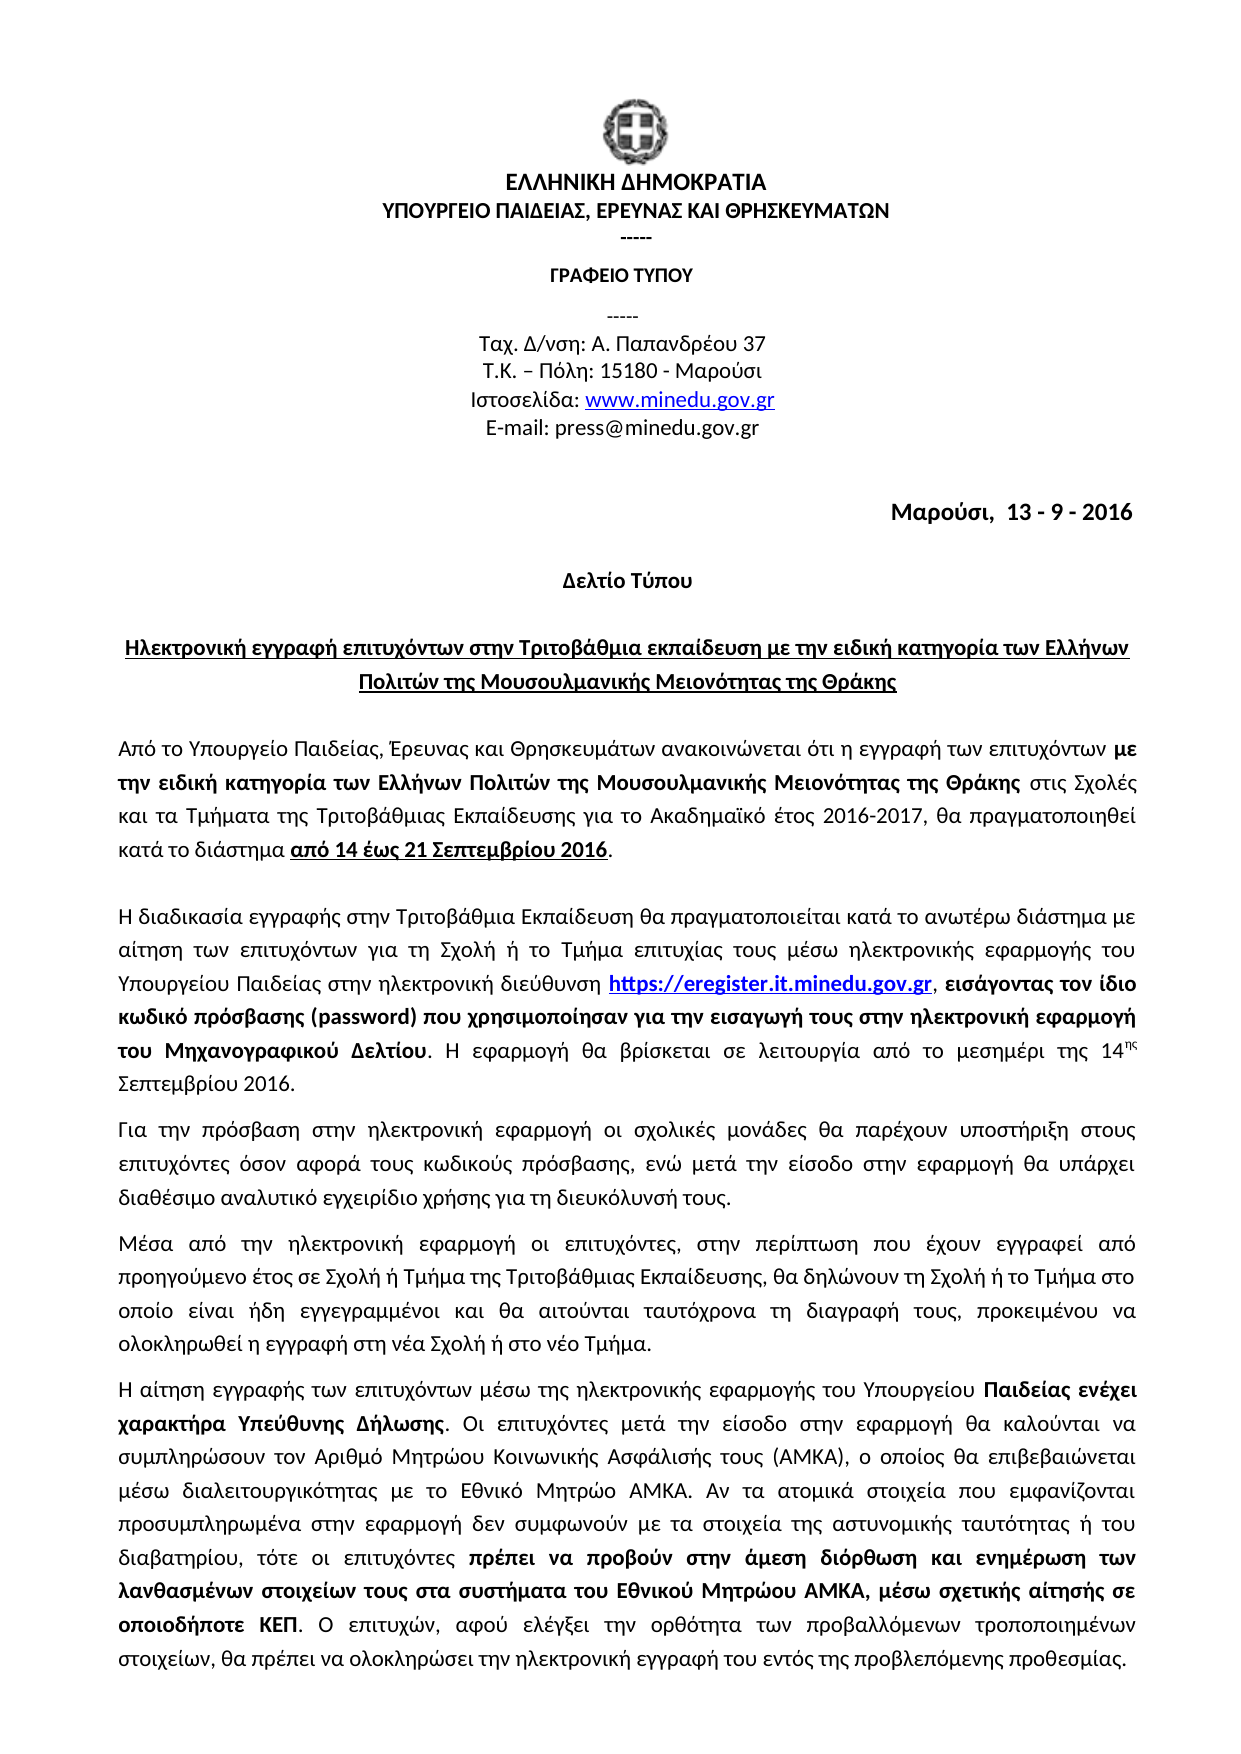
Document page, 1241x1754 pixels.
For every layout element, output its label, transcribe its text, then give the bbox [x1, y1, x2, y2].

text Για την πρόσβαση στην ηλεκτρονική εφαρμογή οι σχολικές μονάδες θα παρέχουν υποστήριξη στους επιτυχόντες όσον αφορά τους κωδικούς πρόσβασης, ενώ μετά την είσοδο στην εφαρμογή θα υπάρχει διαθέσιμο αναλυτικό εγχειρίδιο χρήσης για τη διευκόλυνσή τους. [118, 1116, 1137, 1211]
text Μαρούσι, 13 - 9 - 2016 [868, 496, 1137, 527]
text Μέσα από την ηλεκτρονική εφαρμογή οι επιτυχόντες, στην περίπτωση που έχουν εγγραφεί από προηγούμενο έτος σε Σχολή ή Τμήμα της Τριτοβάθμιας Εκπαίδευσης, θα δηλώνουν τη Σχολή ή το Τμήμα στο οποίο είναι ήδη εγγεγραμμένοι και θα αιτούνται ταυτόχρονα τη διαγραφή τους, προκειμένου να ολοκληρωθεί η εγγραφή στη νέα Σχολή ή στο νέο Τμήμα. [118, 1229, 1137, 1357]
text Η αίτηση εγγραφής των επιτυχόντων μέσω της ηλεκτρονικής εφαρμογής του Υπουργείου Παιδείας ενέχει χαρακτήρα Υπεύθυνης Δήλωσης. Οι επιτυχόντες μετά την είσοδο στην εφαρμογή θα καλούνται να συμπληρώσουν τον Αριθμό Μητρώου Κοινωνικής Ασφάλισής τους (ΑΜΚΑ), ο οποίος θα επιβεβαιώνεται μέσω διαλειτουργικότητας με το Εθνικό Μητρώο ΑΜΚΑ. Αν τα ατομικά στοιχεία που εμφανίζονται προσυμπληρωμένα στην εφαρμογή δεν συμφωνούν με τα στοιχεία της αστυνομικής ταυτότητας ή του διαβατηρίου, τότε οι επιτυχόντες πρέπει να προβούν στην άμεση διόρθωση και ενημέρωση των λανθασμένων στοιχείων τους στα συστήματα του Εθνικού Μητρώου ΑΜΚΑ, μέσω σχετικής αίτησής σε οποιοδήποτε ΚΕΠ. Ο επιτυχών, αφού ελέγξει την ορθότητα των προβαλλόμενων τροποποιημένων στοιχείων, θα πρέπει να ολοκληρώσει την ηλεκτρονική εγγραφή του εντός της προβλεπόμενης προθεσμίας. [118, 1375, 1137, 1672]
text Ηλεκτρονική εγγραφή επιτυχόντων στην Τριτοβάθμια εκπαίδευση με την ειδική κατηγορία των Ελλήνων Πολιτών της Μουσουλμανικής Μειονότητας της Θράκης [118, 633, 1137, 695]
text Δελτίο Τύπου [118, 566, 1137, 594]
text Από το Υπουργείο Παιδείας, Έρευνας και Θρησκευμάτων ανακοινώνεται ότι η εγγραφή των επιτυχόντων με την ειδική κατηγορία των Ελλήνων Πολιτών της Μουσουλμανικής Μειονότητας της Θράκης στις Σχολές και τα Τμήματα της Τριτοβάθμιας Εκπαίδευσης για το Ακαδημαϊκό έτος 2016-2017, θα πραγματοποιηθεί κατά το διάστημα από 14 έως 21 Σεπτεμβρίου 2016. [118, 734, 1137, 863]
text Η διαδικασία εγγραφής στην Τριτοβάθμια Εκπαίδευση θα πραγματοποιείται κατά το ανωτέρω διάστημα με αίτηση των επιτυχόντων για τη Σχολή ή το Τμήμα επιτυχίας τους μέσω ηλεκτρονικής εφαρμογής του Υπουργείου Παιδείας στην ηλεκτρονική διεύθυνση https://eregister.it.minedu.gov.gr, εισάγοντας τον ίδιο κωδικό πρόσβασης (password) που χρησιμοποίησαν για την εισαγωγή τους στην ηλεκτρονική εφαρμογή του Μηχανογραφικού Δελτίου. Η εφαρμογή θα βρίσκεται σε λειτουργία από το μεσημέρι της 14ης Σεπτεμβρίου 2016. [118, 902, 1137, 1098]
picture [602, 98, 670, 166]
